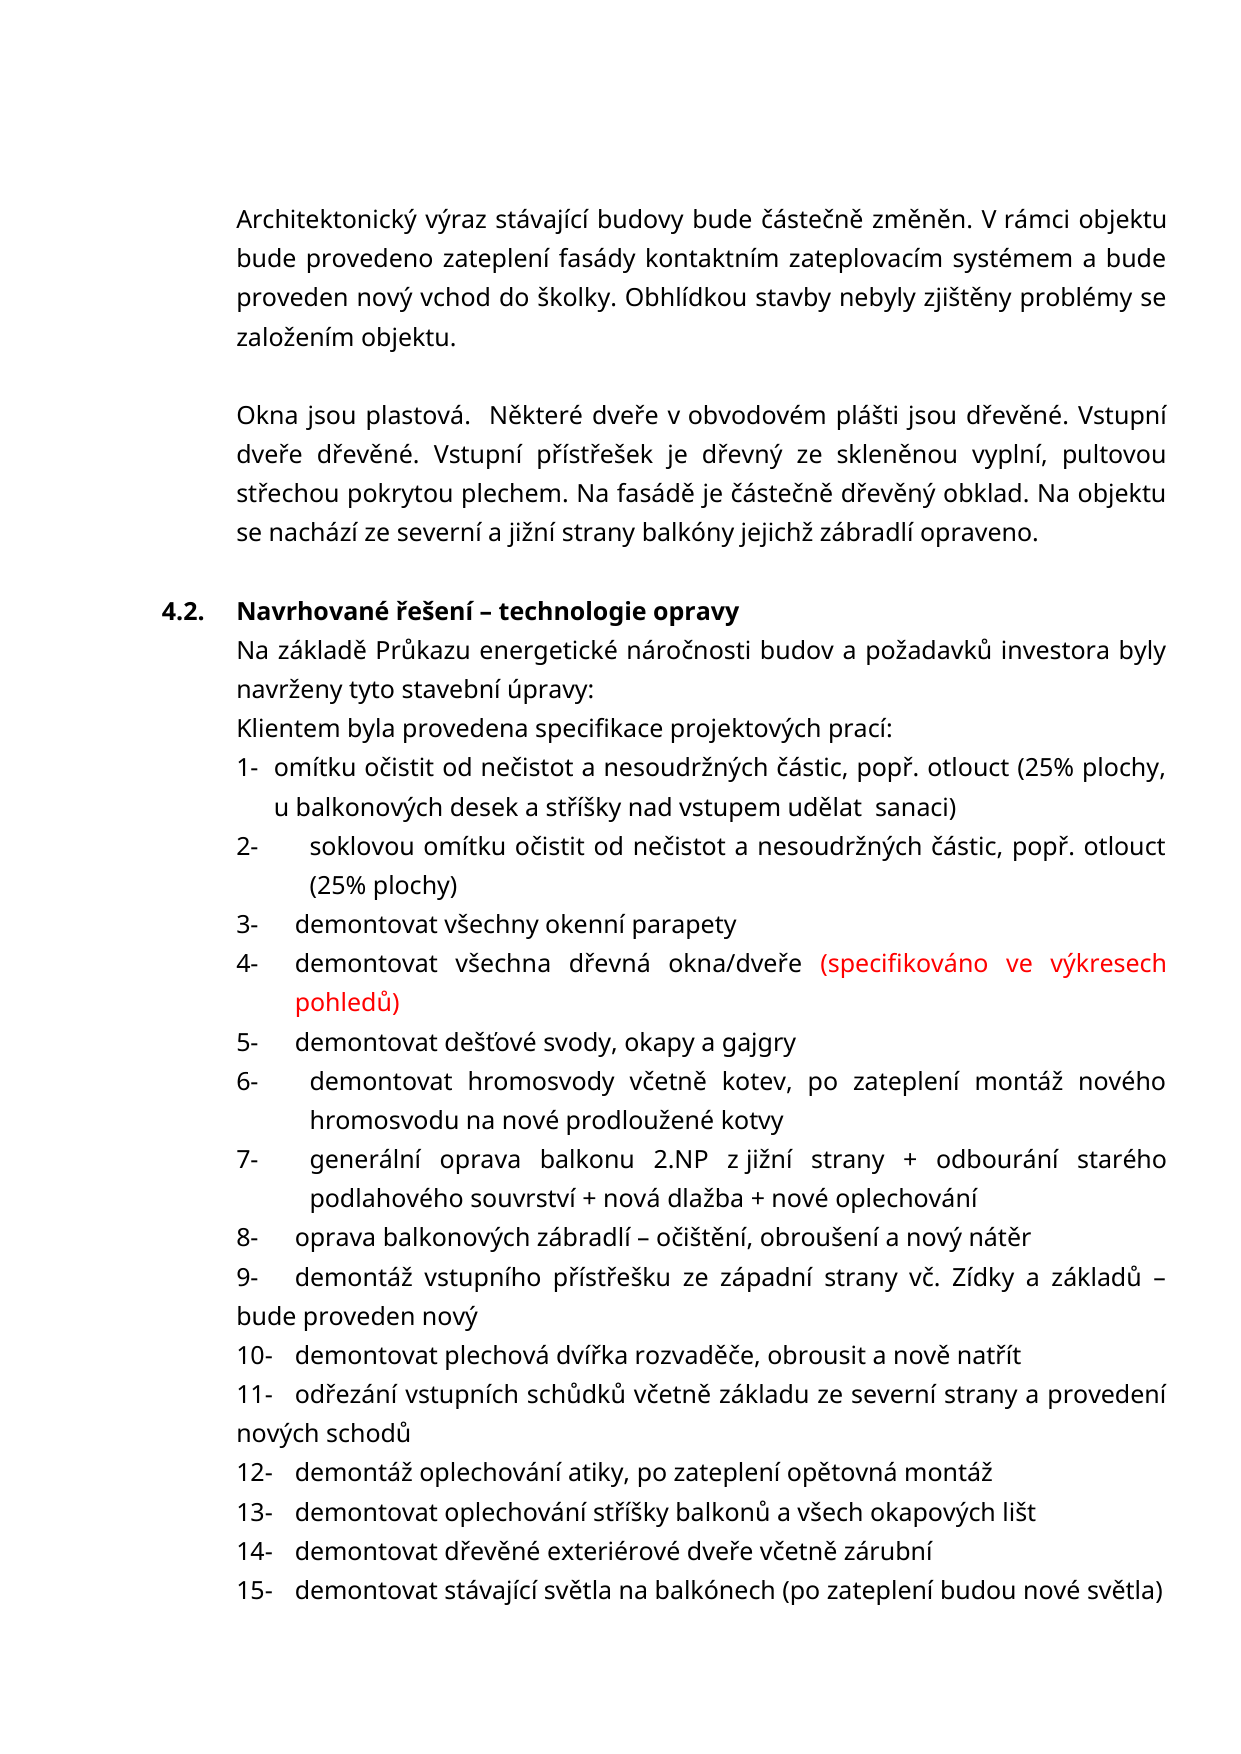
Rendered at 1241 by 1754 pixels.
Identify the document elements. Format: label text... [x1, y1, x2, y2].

list Navrhované řešení – technologie opravy [162, 593, 1167, 627]
text 12- demontáž oplechování atiky, po zateplení opětovná montáž [236, 1455, 1167, 1489]
text 10- demontovat plechová dvířka rozvaděče, obrousit a nově natřít [236, 1337, 1167, 1372]
text 14- demontovat dřevěné exteriérové dveře včetně zárubní [236, 1533, 1167, 1567]
text Na základě Průkazu energetické náročnosti budov a požadavků investora byly navrženy tyto stavební úpravy: [236, 632, 1167, 706]
text 3- demontovat všechny okenní parapety [236, 907, 1167, 941]
text Okna jsou plastová. Některé dveře v obvodovém plášti jsou dřevěné. Vstupní dveře dřevěné. Vstupní přístřešek je dřevný ze skleněnou vyplní, pultovou střechou pokrytou plechem. Na fasádě je částečně dřevěný obklad. Na objektu se nachází ze severní a jižní strany balkóny jejichž zábradlí opraveno. [236, 397, 1167, 549]
text 7- generální oprava balkonu 2.NP z jižní strany + odbourání starého podlahového souvrství + nová dlažba + nové oplechování [236, 1142, 1167, 1215]
text 4- demontovat všechna dřevná okna/dveře (specifikováno ve výkresech pohledů) [236, 946, 1167, 1019]
list omítku očistit od nečistot a nesoudržných částic, popř. otlouct (25% plochy, u balkonových desek a stříšky nad vstupem udělat sanaci) [236, 750, 1167, 823]
text 13- demontovat oplechování stříšky balkonů a všech okapových lišt [236, 1494, 1167, 1528]
text 5- demontovat dešťové svody, okapy a gajgry [236, 1024, 1167, 1058]
text 8- oprava balkonových zábradlí – očištění, obroušení a nový nátěr [236, 1220, 1167, 1254]
text 6- demontovat hromosvody včetně kotev, po zateplení montáž nového hromosvodu na nové prodloužené kotvy [236, 1063, 1167, 1137]
text 9- demontáž vstupního přístřešku ze západní strany vč. Zídky a základů – bude proveden nový [236, 1259, 1167, 1332]
text 11- odřezání vstupních schůdků včetně základu ze severní strany a provedení nových schodů [236, 1377, 1167, 1450]
text 2- soklovou omítku očistit od nečistot a nesoudržných částic, popř. otlouct (25% plochy) [236, 828, 1167, 902]
text Klientem byla provedena specifikace projektových prací: [236, 711, 1167, 745]
list Architektonický výraz stávající budovy bude částečně změněn. V rámci objektu bude provedeno zateplení fasády kontaktním zateplovacím systémem a bude proveden nový vchod do školky. Obhlídkou stavby nebyly zjištěny problémy se založením objektu. [236, 202, 1167, 353]
text 15- demontovat stávající světla na balkónech (po zateplení budou nové světla) [236, 1572, 1167, 1607]
